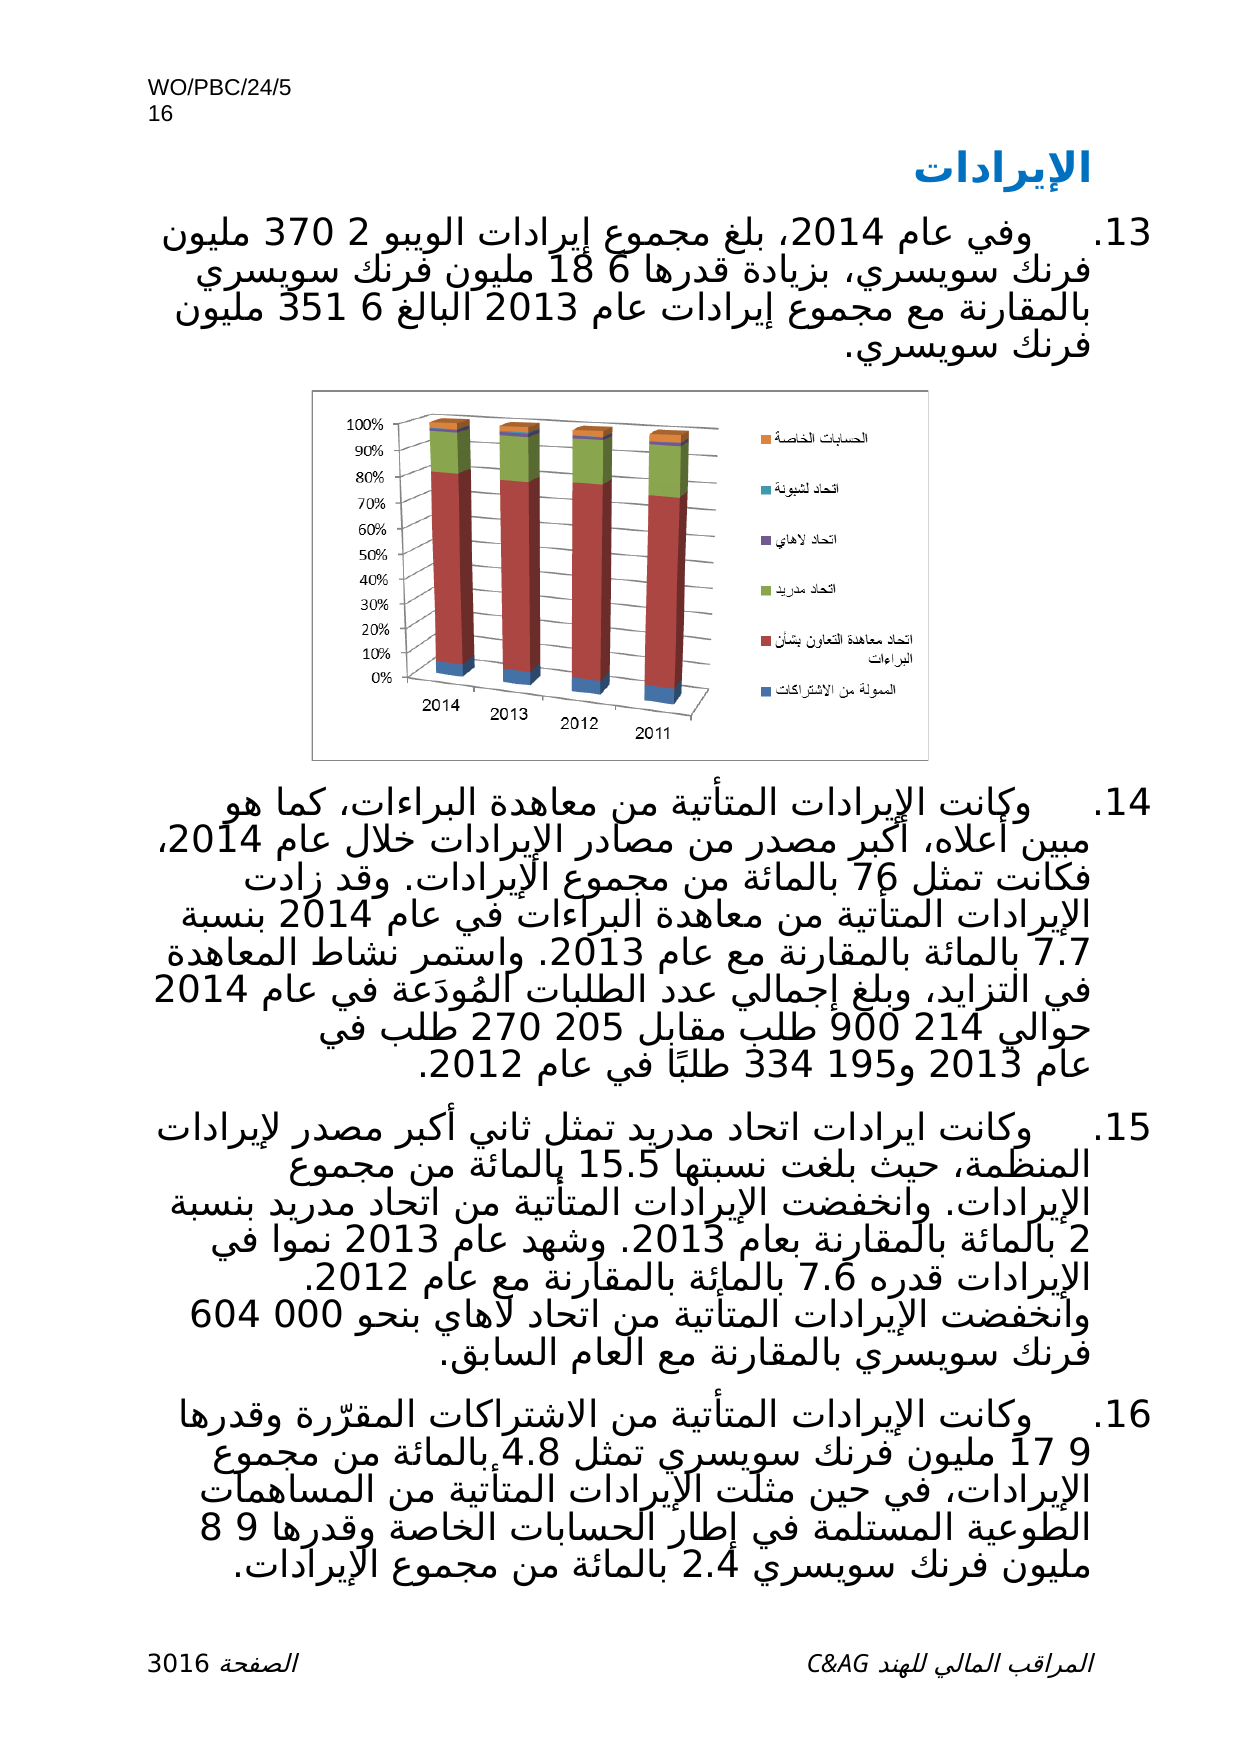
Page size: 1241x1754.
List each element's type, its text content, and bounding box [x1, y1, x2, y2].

text الإيرادات [1053, 153, 1093, 190]
text الإيرادات [148, 153, 1059, 190]
list وكانت ايرادات اتحاد مدريد تمثل ثاني أكبر مصدر لإيرادات المنظمة، حيث بلغت نسبتها 15.5 بالمائة من مجموع الإيرادات. وانخفضت الإيرادات المتأتية من اتحاد مدريد بنسبة 2 بالمائة بالمقارنة بعام 2013. وشهد عام 2013 نموا في الإيرادات قدره 7.6 بالمائة بالمقارنة مع عام 2012. وانخفضت الإيرادات المتأتية من اتحاد لاهاي بنحو 000 604 فرنك سويسري بالمقارنة مع العام السابق. [148, 1110, 1093, 1373]
list وكانت الإيرادات المتأتية من معاهدة البراءات، كما هو مبين أعلاه، أكبر مصدر من مصادر الإيرادات خلال عام 2014، فكانت تمثل 76 بالمائة من مجموع الإيرادات. وقد زادت الإيرادات المتأتية من معاهدة البراءات في عام 2014 بنسبة 7.7 بالمائة بالمقارنة مع عام 2013. واستمر نشاط المعاهدة في التزايد، وبلغ إجمالي عدد الطلبات المُودَعة في عام 2014 حوالي 900 214 طلب مقابل 270 205 طلب في عام 2013 و334 195 طلبًا في عام 2012. [148, 785, 1093, 1085]
list وفي عام 2014، بلغ مجموع إيرادات الويبو 2 370 مليون فرنك سويسري، بزيادة قدرها 6 18 مليون فرنك سويسري بالمقارنة مع مجموع إيرادات عام 2013 البالغ 6 351 مليون فرنك سويسري. [148, 215, 1093, 365]
list وكانت الإيرادات المتأتية من الاشتراكات المقرّرة وقدرها 9 17 مليون فرنك سويسري تمثل 4.8 بالمائة من مجموع الإيرادات، في حين مثلت الإيرادات المتأتية من المساهمات الطوعية المستلمة في إطار الحسابات الخاصة وقدرها 9 8 مليون فرنك سويسري 2.4 بالمائة من مجموع الإيرادات. [148, 1398, 1093, 1585]
picture [311, 390, 929, 761]
